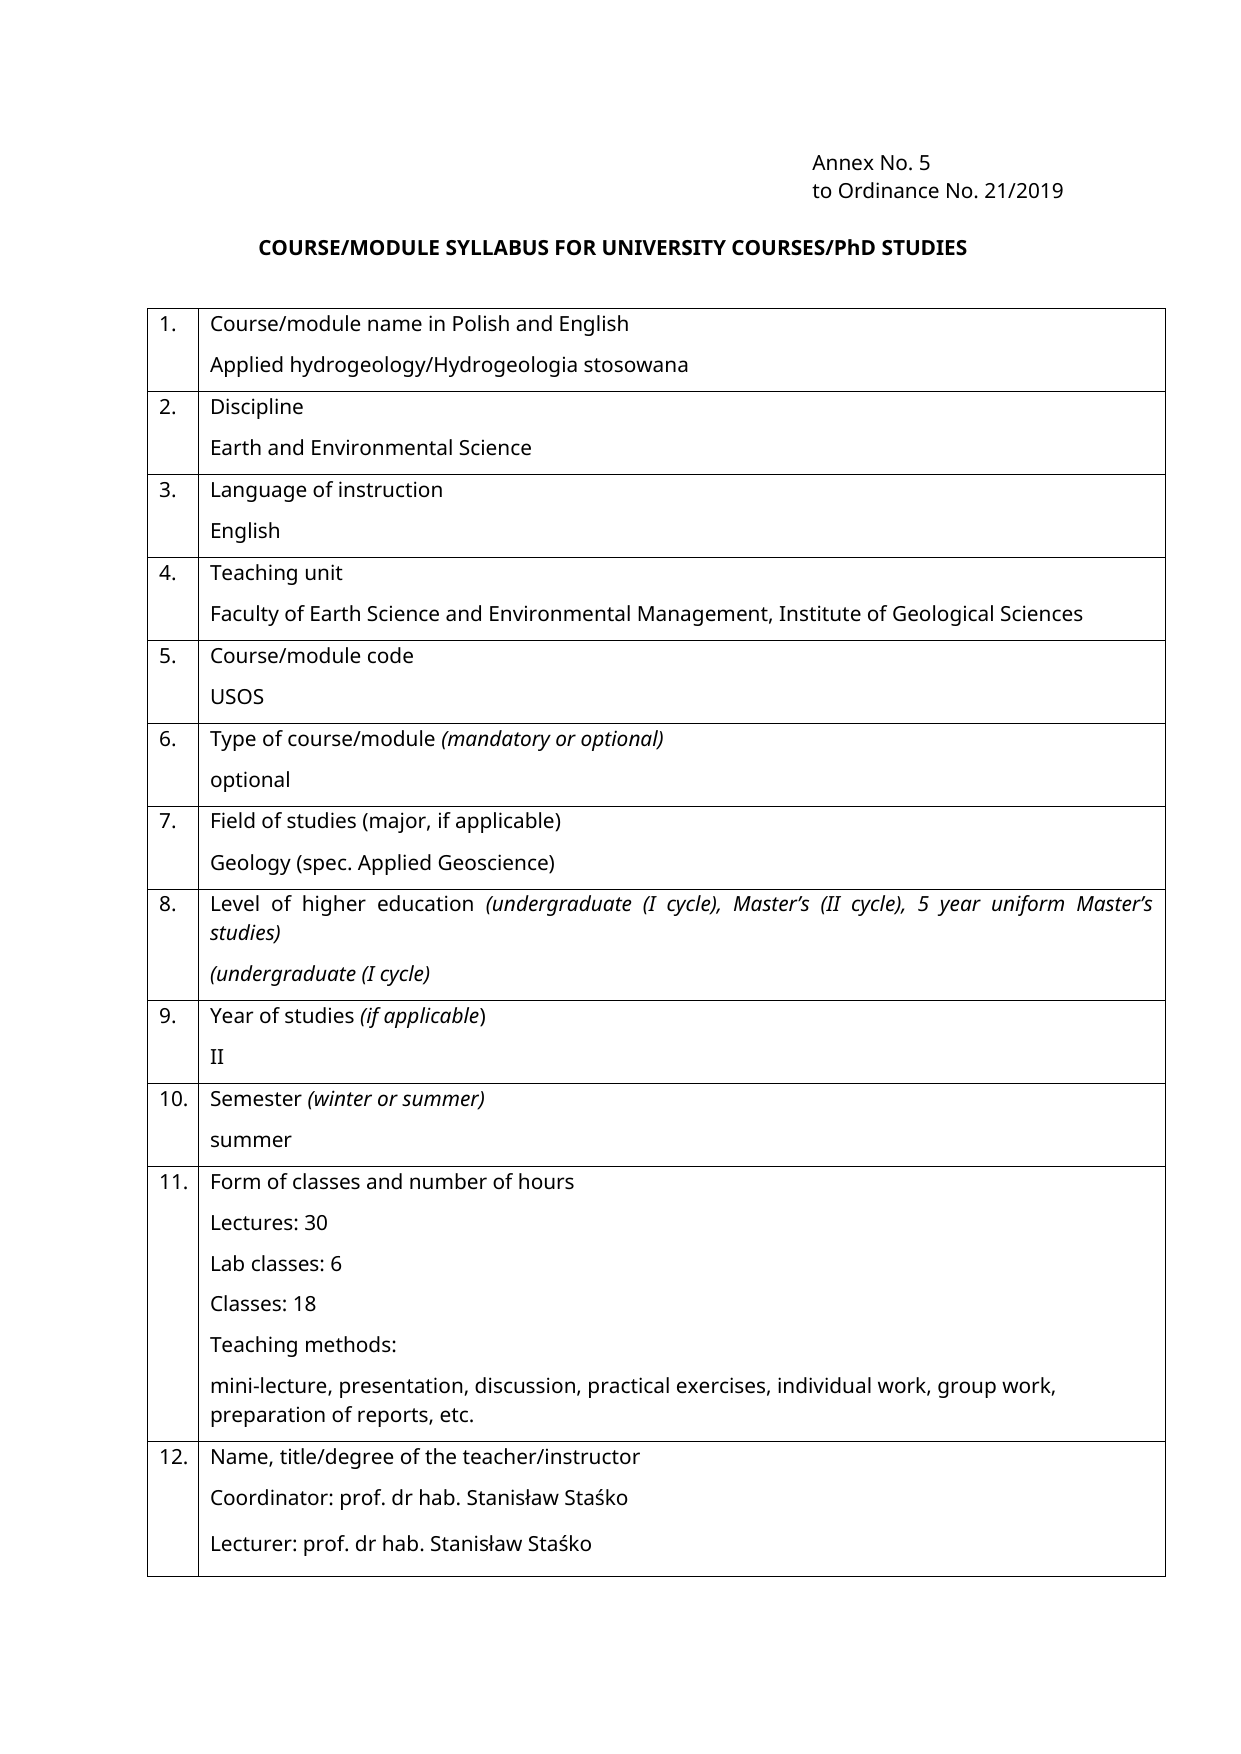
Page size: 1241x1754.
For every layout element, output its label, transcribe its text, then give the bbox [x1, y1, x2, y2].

table_cell [148, 1084, 198, 1166]
table_cell Type of course/module (mandatory or optional) optional [199, 724, 1165, 806]
table_cell Year of studies (if applicable) II [199, 1001, 1165, 1083]
table_cell [148, 1001, 198, 1083]
table_cell [148, 475, 198, 557]
table_cell Teaching unit Faculty of Earth Science and Environmental Management, Institute of Geological Sciences [199, 558, 1165, 640]
table_cell [148, 724, 198, 806]
table_cell Discipline Earth and Environmental Science [199, 392, 1165, 474]
table_cell Field of studies (major, if applicable) Geology (spec. Applied Geoscience) [199, 807, 1165, 888]
table_cell [148, 641, 198, 723]
table_cell [148, 807, 198, 888]
table_cell Form of classes and number of hours Lectures: 30 Lab classes: 6 Classes: 18 Teaching methods: mini-lecture, presentation, discussion, practical exercises, individual work, group work, preparation of reports, etc. [199, 1167, 1165, 1441]
table_cell Semester (winter or summer) summer [199, 1084, 1165, 1166]
table_cell [148, 392, 198, 474]
table_cell [148, 1167, 198, 1441]
table_cell Level of higher education (undergraduate (I cycle), Master’s (II cycle), 5 year uniform Master’s studies) (undergraduate (I cycle) [199, 890, 1165, 1000]
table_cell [199, 1442, 1165, 1576]
table_cell Language of instruction English [199, 475, 1165, 557]
table_cell [148, 558, 198, 640]
table_cell [148, 1442, 198, 1576]
table_cell Course/module code USOS [199, 641, 1165, 723]
table_cell [148, 890, 198, 1000]
text COURSE/MODULE SYLLABUS FOR UNIVERSITY COURSES/PhD STUDIES [103, 233, 1093, 261]
text Annex No. 5 [148, 148, 1063, 176]
table_header Course/module name in Polish and English Applied hydrogeology/Hydrogeologia stosowana [199, 309, 1165, 391]
table_header [148, 309, 198, 391]
text to Ordinance No. 21/2019 [812, 176, 1093, 204]
